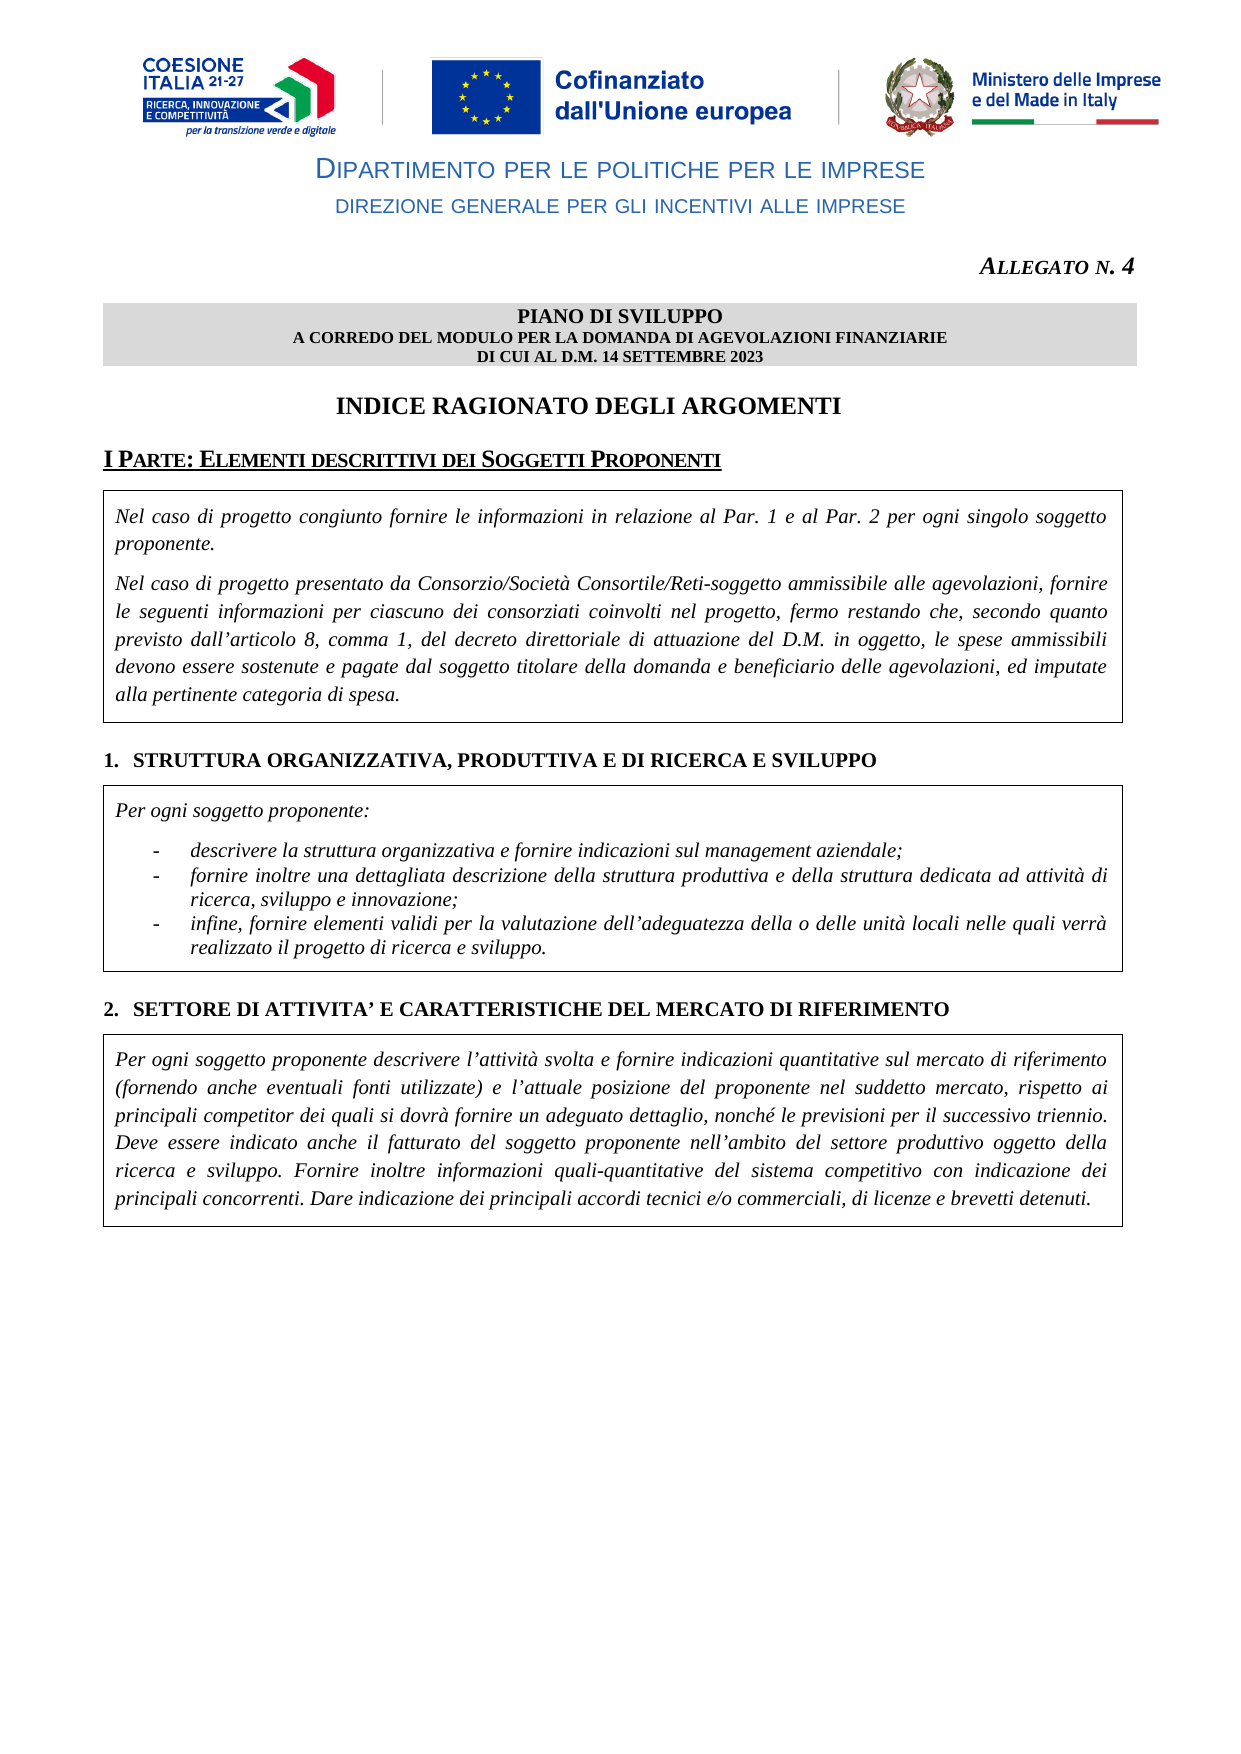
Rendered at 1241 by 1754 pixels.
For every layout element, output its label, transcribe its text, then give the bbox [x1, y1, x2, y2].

text PIANO DI SVILUPPO [103, 303, 1137, 328]
table_header Per ogni soggetto proponente: descrivere la struttura organizzativa e fornire indicazioni sul management aziendale; fornire inoltre una dettagliata descrizione della struttura produttiva e della struttura dedicata ad attività di ricerca, sviluppo e innovazione; infine, fornire elementi validi per la valutazione dell’adeguatezza della o delle unità locali nelle quali verrà realizzato il progetto di ricerca e sviluppo. [104, 786, 1122, 971]
list struttura organizzativa, produttiva e di ricerca e Sviluppo [103, 748, 1137, 772]
table_header Nel caso di progetto congiunto fornire le informazioni in relazione al Par. 1 e al Par. 2 per ogni singolo soggetto proponente. Nel caso di progetto presentato da Consorzio/Società Consortile/Reti-soggetto ammissibile alle agevolazioni, fornire le seguenti informazioni per ciascuno dei consorziati coinvolti nel progetto, fermo restando che, secondo quanto previsto dall’articolo 8, comma 1, del decreto direttoriale di attuazione del D.M. in oggetto, le spese ammissibili devono essere sostenute e pagate dal soggetto titolare della domanda e beneficiario delle agevolazioni, ed imputate alla pertinente categoria di spesa. [104, 491, 1122, 722]
text I Parte: Elementi descrittivi dei Soggetti Proponenti [103, 444, 1137, 473]
text Allegato n. 4 [103, 251, 1137, 279]
picture [62, 38, 1241, 156]
table_header Per ogni soggetto proponente descrivere l’attività svolta e fornire indicazioni quantitative sul mercato di riferimento (fornendo anche eventuali fonti utilizzate) e l’attuale posizione del proponente nel suddetto mercato, rispetto ai principali competitor dei quali si dovrà fornire un adeguato dettaglio, nonché le previsioni per il successivo triennio. Deve essere indicato anche il fatturato del soggetto proponente nell’ambito del settore produttivo oggetto della ricerca e sviluppo. Fornire inoltre informazioni quali-quantitative del sistema competitivo con indicazione dei principali concorrenti. Dare indicazione dei principali accordi tecnici e/o commerciali, di licenze e brevetti detenuti. [104, 1035, 1122, 1226]
text DI CUI AL D.M. 14 SETTEMBRE 2023 [103, 347, 1137, 366]
text A CORREDO DEL MODULO PER LA DOMANDA DI AGEVOLAZIONI FINANZIARIE [103, 328, 1137, 347]
text INDICE RAGIONATO DEGLI ARGOMENTI [103, 391, 1137, 419]
list sETTORE DI ATTIVITA’ E CARATTERISTICHE DEL MERCATO DI RIFERIMENTO [103, 997, 1137, 1021]
